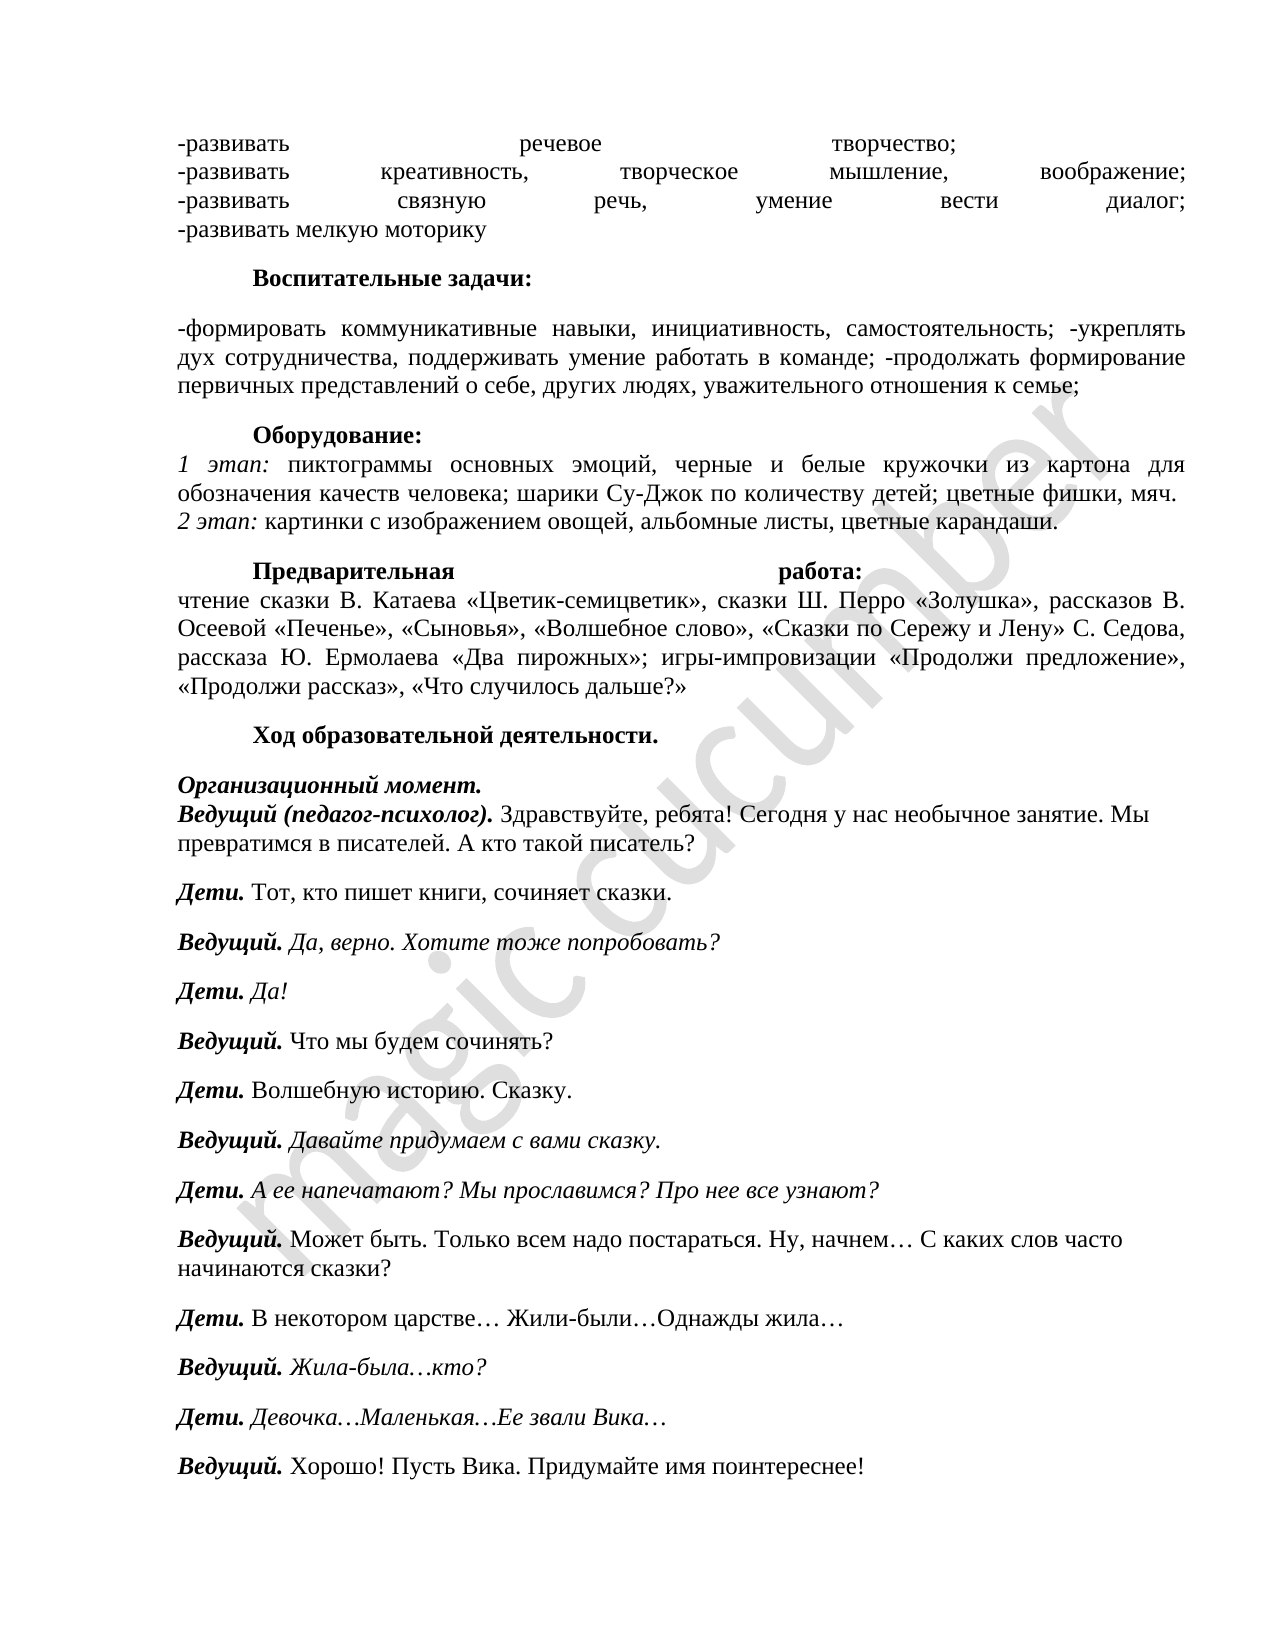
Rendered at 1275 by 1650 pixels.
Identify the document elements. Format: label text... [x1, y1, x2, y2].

text Воспитательные задачи: [177, 263, 1186, 292]
text Ведущий. Что мы будем сочинять? [177, 1026, 1186, 1055]
text Ход образовательной деятельности. [177, 721, 1186, 749]
text Дети. А ее напечатают? Мы прославимся? Про нее все узнают? [177, 1175, 1186, 1203]
text Ведущий. Давайте придумаем с вами сказку. [177, 1125, 1186, 1154]
text Дети. Да! [177, 976, 1186, 1005]
text -формировать коммуникативные навыки, инициативность, самостоятельность; -укреплять дух сотрудничества, поддерживать умение работать в команде; -продолжать формирование первичных представлений о себе, других людях, уважительного отношения к семье; [177, 313, 1186, 399]
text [177, 128, 1186, 243]
text Ведущий. Хорошо! Пусть Вика. Придумайте имя поинтереснее! [177, 1451, 1186, 1480]
text Дети. Девочка…Маленькая…Ее звали Вика… [177, 1402, 1186, 1431]
text Дети. Тот, кто пишет книги, сочиняет сказки. [177, 877, 1186, 906]
text Дети. Волшебную историю. Сказку. [177, 1076, 1186, 1104]
text Оборудование: 1 этап: пиктограммы основных эмоций, черные и белые кружочки из картона для обозначения качеств человека; шарики Су-Джок по количеству детей; цветные фишки, мяч. 2 этап: картинки с изображением овощей, альбомные листы, цветные карандаши. [177, 420, 1186, 535]
text Ведущий. Может быть. Только всем надо постараться. Ну, начнем… С каких слов часто начинаются сказки? [177, 1224, 1186, 1282]
text Дети. В некотором царстве… Жили-были…Однажды жила… [177, 1303, 1186, 1331]
text Предварительная работа: чтение сказки В. Катаева «Цветик-семицветик», сказки Ш. Перро «Золушка», рассказов В. Осеевой «Печенье», «Сыновья», «Волшебное слово», «Сказки по Сережу и Лену» С. Седова, рассказа Ю. Ермолаева «Два пирожных»; игры-импровизации «Продолжи предложение», «Продолжи рассказ», «Что случилось дальше?» [177, 556, 1186, 700]
text Ведущий. Да, верно. Хотите тоже попробовать? [177, 927, 1186, 956]
text Ведущий. Жила-была…кто? [177, 1352, 1186, 1381]
text Организационный момент. Ведущий (педагог-психолог). Здравствуйте, ребята! Сегодня у нас необычное занятие. Мы превратимся в писателей. А кто такой писатель? [177, 770, 1186, 856]
